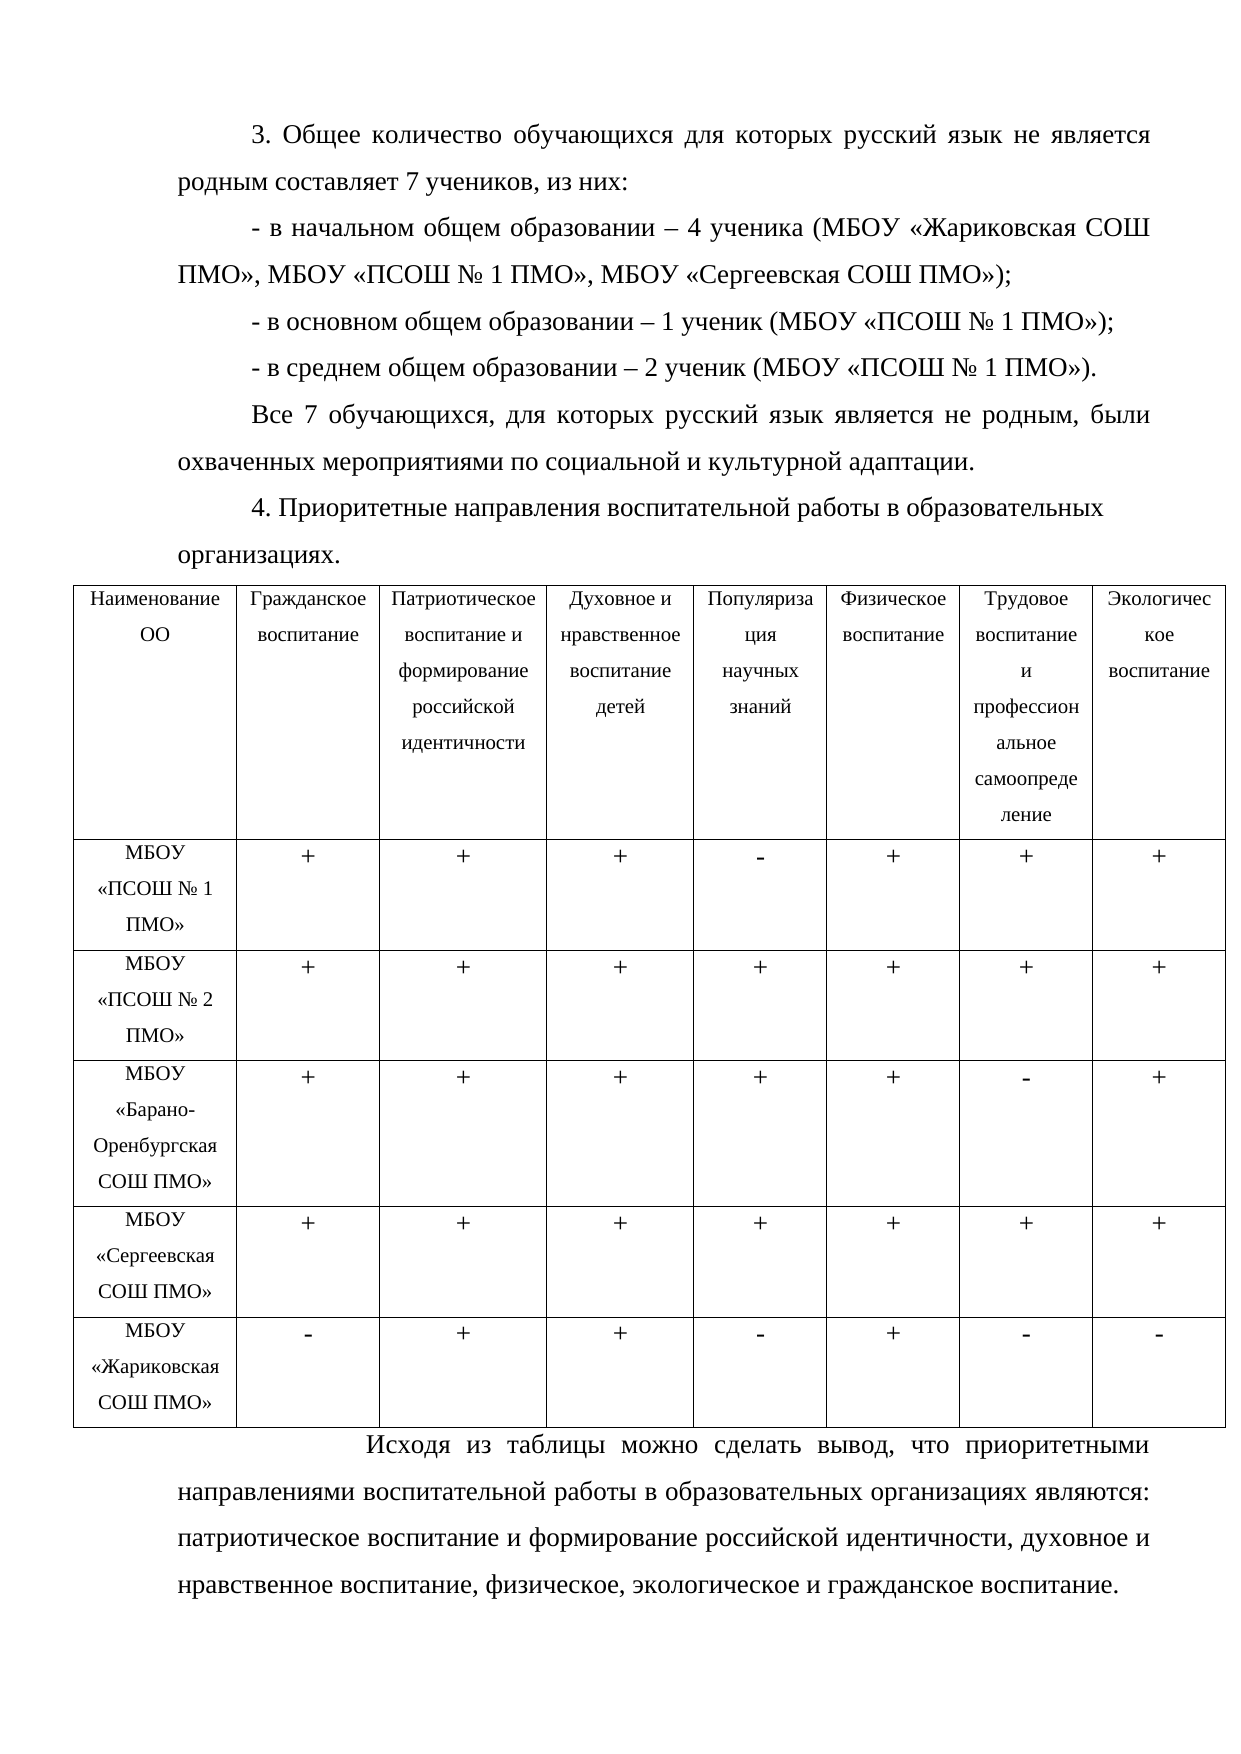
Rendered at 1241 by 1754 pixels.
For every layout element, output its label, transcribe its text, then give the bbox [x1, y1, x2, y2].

table_cell МБОУ «Жариковская СОШ ПМО» [74, 1318, 236, 1427]
table_cell + [1093, 1207, 1225, 1317]
table_cell + [237, 1207, 379, 1317]
table_cell + [547, 1061, 693, 1206]
text 4. Приоритетные направления воспитательной работы в образовательных организациях. [177, 491, 1152, 569]
text Исходя из таблицы можно сделать вывод, что приоритетными направлениями воспитательной работы в образовательных организациях являются: патриотическое воспитание и формирование российской идентичности, духовное и нравственное воспитание, физическое, экологическое и гражданское воспитание. [177, 1428, 1152, 1599]
table_cell + [547, 1318, 693, 1427]
text 3. Общее количество обучающихся для которых русский язык не является родным составляет 7 учеников, из них: [177, 118, 1152, 196]
table_cell - [237, 1318, 379, 1427]
table_cell + [827, 1207, 959, 1317]
table_cell + [827, 951, 959, 1060]
table_cell МБОУ «ПСОШ № 1 ПМО» [74, 840, 236, 949]
table_header Экологическое воспитание [1093, 586, 1225, 839]
table_cell + [380, 951, 546, 1060]
table_cell - [1093, 1318, 1225, 1427]
table_cell + [237, 840, 379, 949]
table_cell - [694, 840, 826, 949]
text - в основном общем образовании – 1 ученик (МБОУ «ПСОШ № 1 ПМО»); [177, 305, 1152, 336]
table_cell - [960, 1061, 1092, 1206]
table_cell + [547, 840, 693, 949]
table_cell + [380, 1061, 546, 1206]
table_cell МБОУ «Барано-Оренбургская СОШ ПМО» [74, 1061, 236, 1206]
table_cell МБОУ «ПСОШ № 2 ПМО» [74, 951, 236, 1060]
table_cell + [380, 1207, 546, 1317]
table_cell + [237, 951, 379, 1060]
text - в среднем общем образовании – 2 ученик (МБОУ «ПСОШ № 1 ПМО»). [177, 351, 1152, 383]
table_header Трудовое воспитание и профессиональное самоопределение [960, 586, 1092, 839]
text Все 7 обучающихся, для которых русский язык является не родным, были охваченных мероприятиями по социальной и культурной адаптации. [177, 398, 1152, 476]
table_cell + [694, 951, 826, 1060]
table_header Физическое воспитание [827, 586, 959, 839]
table_header Популяризация научных знаний [694, 586, 826, 839]
table_header Наименование ОО [74, 586, 236, 839]
table_cell + [380, 1318, 546, 1427]
table_cell + [547, 1207, 693, 1317]
table_cell + [1093, 951, 1225, 1060]
table_cell + [827, 1318, 959, 1427]
table_cell + [827, 1061, 959, 1206]
table_cell + [694, 1061, 826, 1206]
table_cell - [694, 1318, 826, 1427]
table_header Духовное и нравственное воспитание детей [547, 586, 693, 839]
table_cell + [694, 1207, 826, 1317]
table_header Патриотическое воспитание и формирование российской идентичности [380, 586, 546, 839]
table_cell + [827, 840, 959, 949]
table_cell + [1093, 840, 1225, 949]
table_cell + [380, 840, 546, 949]
table_cell + [960, 951, 1092, 1060]
table_header Гражданское воспитание [237, 586, 379, 839]
table_cell + [960, 1207, 1092, 1317]
table_cell + [960, 840, 1092, 949]
table_cell + [547, 951, 693, 1060]
table_cell - [960, 1318, 1092, 1427]
table_cell + [1093, 1061, 1225, 1206]
table_cell + [237, 1061, 379, 1206]
table_cell МБОУ «Сергеевская СОШ ПМО» [74, 1207, 236, 1317]
text - в начальном общем образовании – 4 ученика (МБОУ «Жариковская СОШ ПМО», МБОУ «ПСОШ № 1 ПМО», МБОУ «Сергеевская СОШ ПМО»); [177, 211, 1152, 289]
